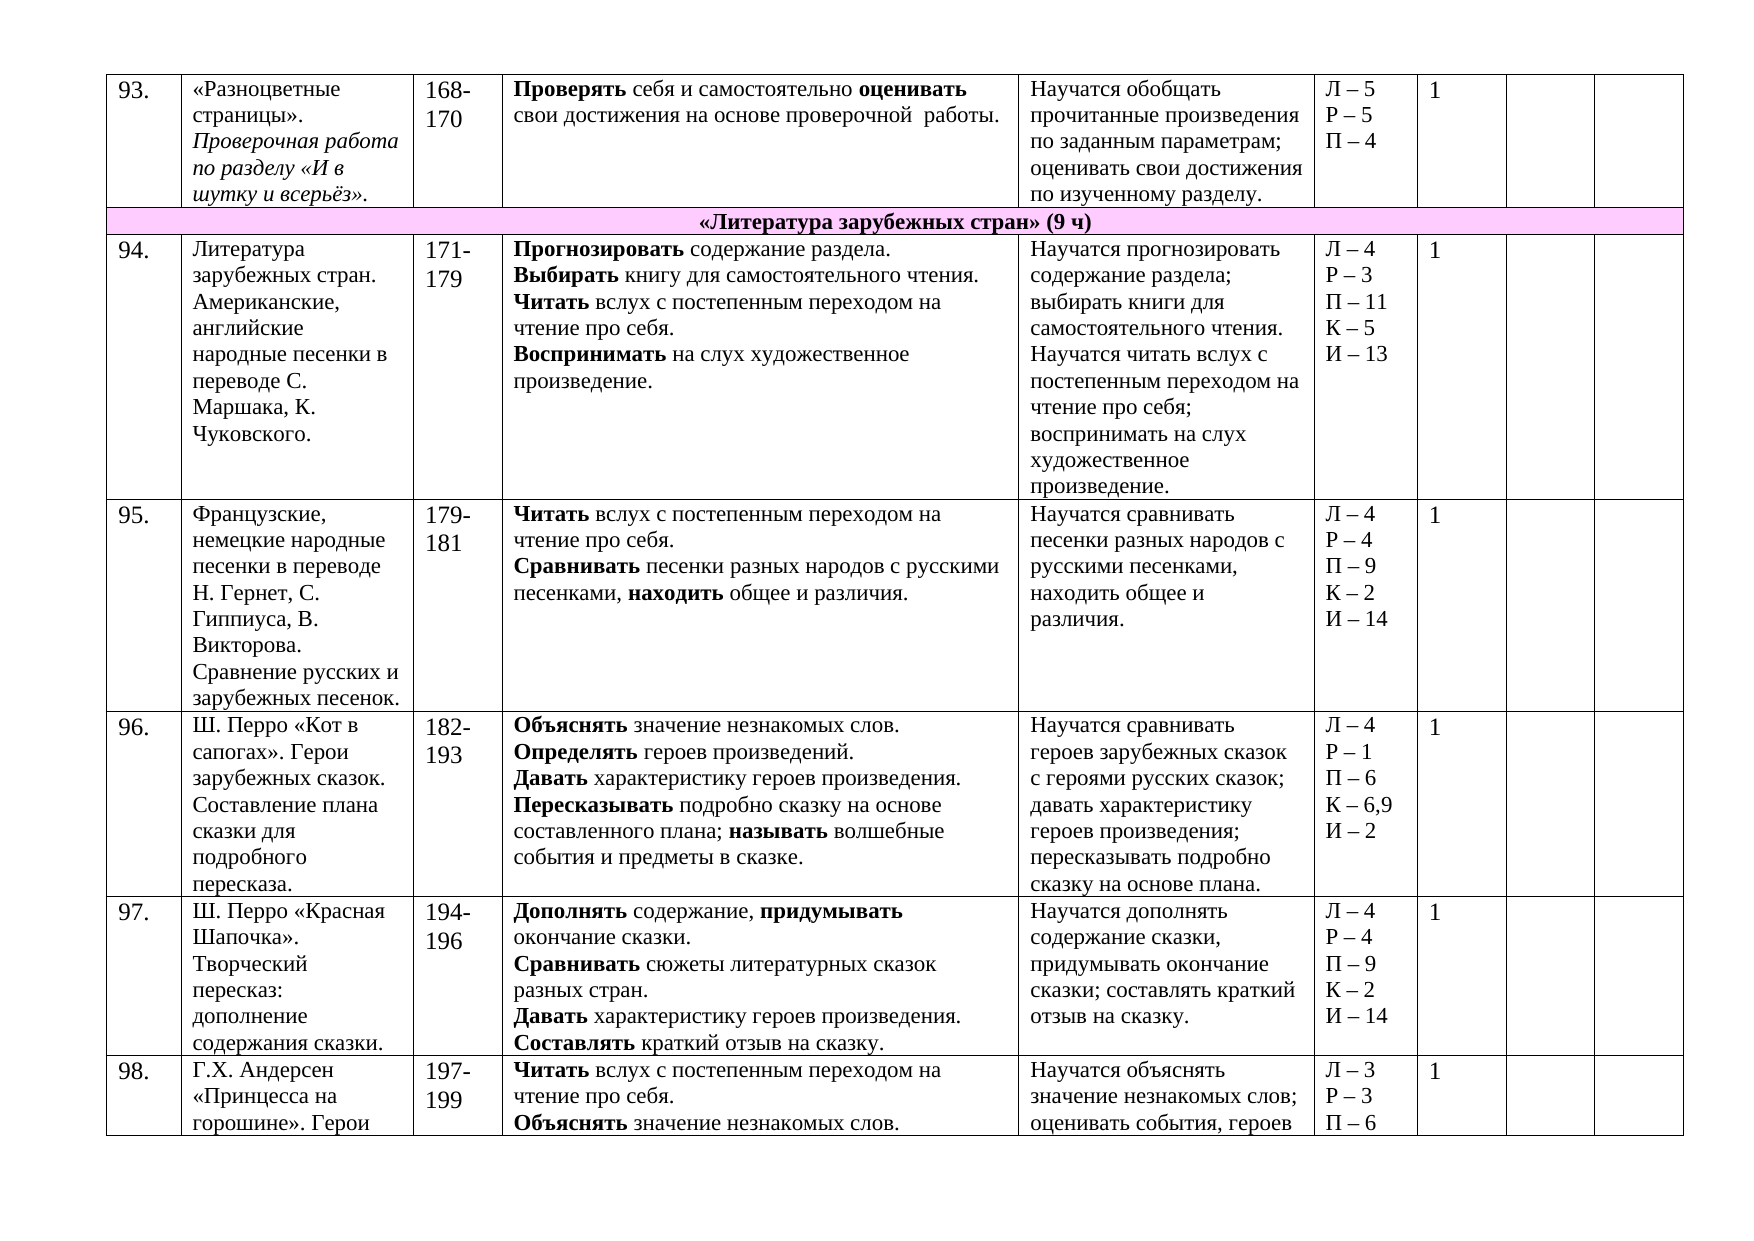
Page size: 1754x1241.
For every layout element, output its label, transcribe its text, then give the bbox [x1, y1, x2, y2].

table_cell Научатся дополнять содержание сказки, придумывать окончание сказки; составлять краткий отзыв на сказку. [1019, 897, 1314, 1055]
table_cell [1595, 500, 1683, 711]
table_cell Литература зарубежных стран. Американские, английские народные песенки в переводе С. Маршака, К. Чуковского. [182, 235, 413, 499]
table_cell Л – 4 Р – 4 П – 9 К – 2 И – 14 [1315, 500, 1417, 711]
table_cell 1 [1418, 75, 1506, 207]
table_cell [1595, 235, 1683, 499]
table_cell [1315, 1056, 1417, 1135]
table_cell [1595, 897, 1683, 1055]
table_cell 179-181 [414, 500, 502, 711]
table_cell Л – 4 Р – 3 П – 11 К – 5 И – 13 [1315, 235, 1417, 499]
table_cell Ш. Перро «Кот в сапогах». Герои зарубежных сказок. Составление плана сказки для подробного пересказа. [182, 712, 413, 896]
table_cell 93. [107, 75, 181, 207]
table_cell 94. [107, 235, 181, 499]
table_cell [1595, 1056, 1683, 1135]
table_cell [1507, 235, 1594, 499]
table_cell [1507, 500, 1594, 711]
table_cell 96. [107, 712, 181, 896]
table_cell «Литература зарубежных стран» (9 ч) [107, 208, 1683, 234]
table_cell 1 [1418, 235, 1506, 499]
table_cell [1507, 75, 1594, 207]
table_cell 194-196 [414, 897, 502, 1055]
table_cell Дополнять содержание, придумывать окончание сказки. Сравнивать сюжеты литературных сказок разных стран. Давать характеристику героев произведения. Составлять краткий отзыв на сказку. [503, 897, 1018, 1055]
table_cell Ш. Перро «Красная Шапочка». Творческий пересказ: дополнение содержания сказки. [182, 897, 413, 1055]
table_cell 171-179 [414, 235, 502, 499]
table_cell 168-170 [414, 75, 502, 207]
table_cell «Разноцветные страницы». Проверочная работа по разделу «И в шутку и всерьёз». [182, 75, 413, 207]
table_cell [1507, 1056, 1594, 1135]
table_cell 1 [1418, 1056, 1506, 1135]
table_cell 197-199 [414, 1056, 502, 1135]
table_cell [1595, 712, 1683, 896]
table_cell 95. [107, 500, 181, 711]
table_cell 1 [1418, 500, 1506, 711]
table_cell [1507, 712, 1594, 896]
table_cell Л – 5 Р – 5 П – 4 [1315, 75, 1417, 207]
table_cell Научатся обобщать прочитанные произведения по заданным параметрам; оценивать свои достижения по изученному разделу. [1019, 75, 1314, 207]
table_cell Л – 4 Р – 1 П – 6 К – 6,9 И – 2 [1315, 712, 1417, 896]
table_cell 182-193 [414, 712, 502, 896]
table_cell [1507, 897, 1594, 1055]
table_cell 1 [1418, 712, 1506, 896]
table_cell Читать вслух с постепенным переходом на чтение про себя. Сравнивать песенки разных народов с русскими песенками, находить общее и различия. [503, 500, 1018, 711]
table_cell Научатся сравнивать героев зарубежных сказок с героями русских сказок; давать характеристику героев произведения; пересказывать подробно сказку на основе плана. [1019, 712, 1314, 896]
table_cell 98. [107, 1056, 181, 1135]
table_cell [1019, 1056, 1314, 1135]
table_cell Научатся сравнивать песенки разных народов с русскими песенками, находить общее и различия. [1019, 500, 1314, 711]
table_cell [182, 1056, 413, 1135]
table_cell Французские, немецкие народные песенки в переводе Н. Гернет, С. Гиппиуса, В. Викторова. Сравнение русских и зарубежных песенок. [182, 500, 413, 711]
table_cell Л – 4 Р – 4 П – 9 К – 2 И – 14 [1315, 897, 1417, 1055]
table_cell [503, 1056, 1018, 1135]
table_cell [1595, 75, 1683, 207]
table_cell 1 [1418, 897, 1506, 1055]
table_cell Проверять себя и самостоятельно оценивать свои достижения на основе проверочной работы. [503, 75, 1018, 207]
table_cell 97. [107, 897, 181, 1055]
table_cell Объяснять значение незнакомых слов. Определять героев произведений. Давать характеристику героев произведения. Пересказывать подробно сказку на основе составленного плана; называть волшебные события и предметы в сказке. [503, 712, 1018, 896]
table_cell Прогнозировать содержание раздела. Выбирать книгу для самостоятельного чтения. Читать вслух с постепенным переходом на чтение про себя. Воспринимать на слух художественное произведение. [503, 235, 1018, 499]
table_cell Научатся прогнозировать содержание раздела; выбирать книги для самостоятельного чтения. Научатся читать вслух с постепенным переходом на чтение про себя; воспринимать на слух художественное произведение. [1019, 235, 1314, 499]
